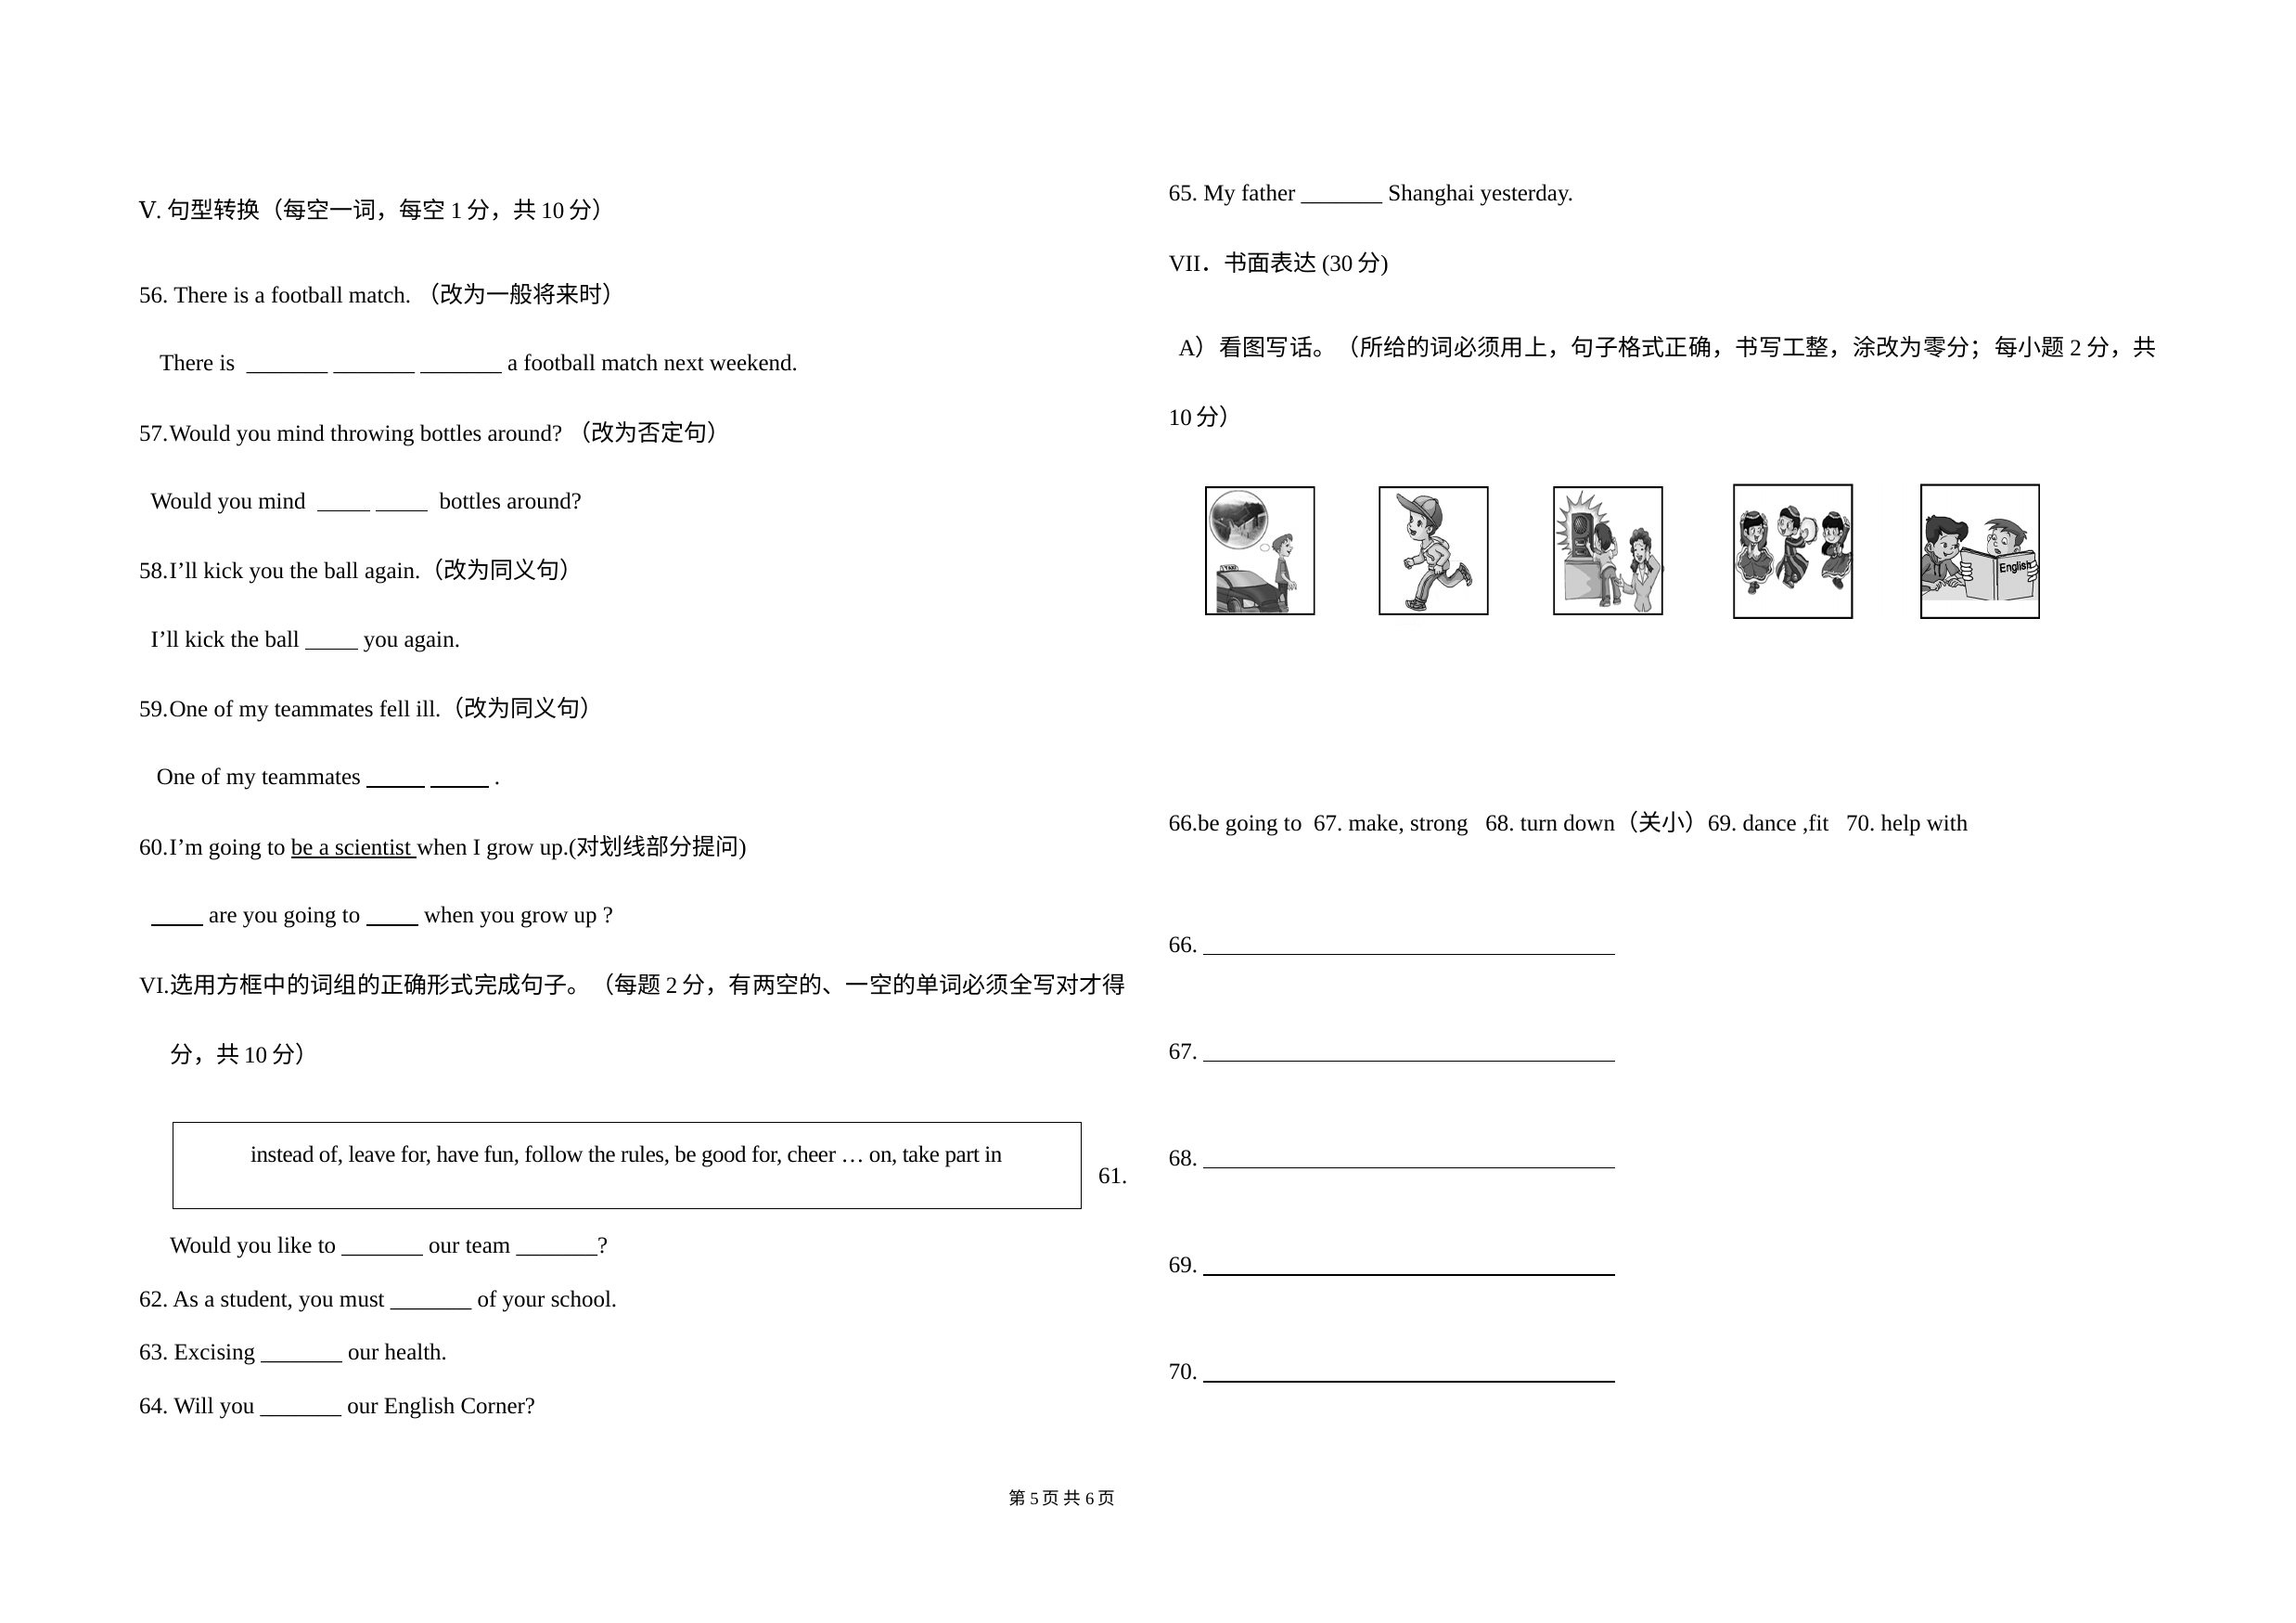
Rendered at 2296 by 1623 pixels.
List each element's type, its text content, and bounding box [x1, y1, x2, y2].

list I’ll kick the ball you again. [139, 624, 1127, 653]
text A）看图写话。（所给的词必须用上，句子格式正确，书写工整，涂改为零分；每小题2分，共10分） [1168, 316, 2157, 445]
text 63. Excising _______ our health. [139, 1336, 1127, 1367]
text 61. Would you like to _______ our team _______? [139, 1161, 1127, 1260]
table_header instead of, leave for, have fun, follow the rules, be good for, cheer … on, take part in [173, 1123, 1081, 1208]
text VI.选用方框中的词组的正确形式完成句子。（每题2分，有两空的、一空的单词必须全写对才得分，共10分） [139, 953, 1127, 1083]
list One of my teammates . [139, 762, 1127, 792]
text 62. As a student, you must _______ of your school. [139, 1283, 1127, 1313]
picture [1196, 479, 1666, 627]
list are you going to when you grow up ? [139, 899, 1127, 930]
list I’ll kick you the ball again.（改为同义句） [139, 539, 1127, 599]
list I’m going to be a scientist when I grow up.(对划线部分提问) [139, 815, 1127, 875]
text VII．书面表达 (30分) [1168, 231, 2157, 291]
picture [1729, 477, 2044, 622]
list Would you mind throwing bottles around? （改为否定句） [139, 401, 1127, 461]
text 65. My father _______ Shanghai yesterday. [1168, 178, 2157, 208]
text Ⅴ. 句型转换（每空一词，每空1分，共10分） [139, 178, 1127, 238]
text 66.be going to 67. make, strong 68. turn down（关小）69. dance ,fit 70. help with [1168, 791, 2157, 851]
list One of my teammates fell ill.（改为同义句） [139, 676, 1127, 737]
text There is _______ _______ _______ a football match next weekend. [139, 347, 1127, 378]
text 64. Will you _______ our English Corner? [139, 1390, 1127, 1421]
list Would you mind bottles around? [139, 485, 1127, 515]
text 56. There is a football match. （改为一般将来时） [139, 263, 1127, 323]
